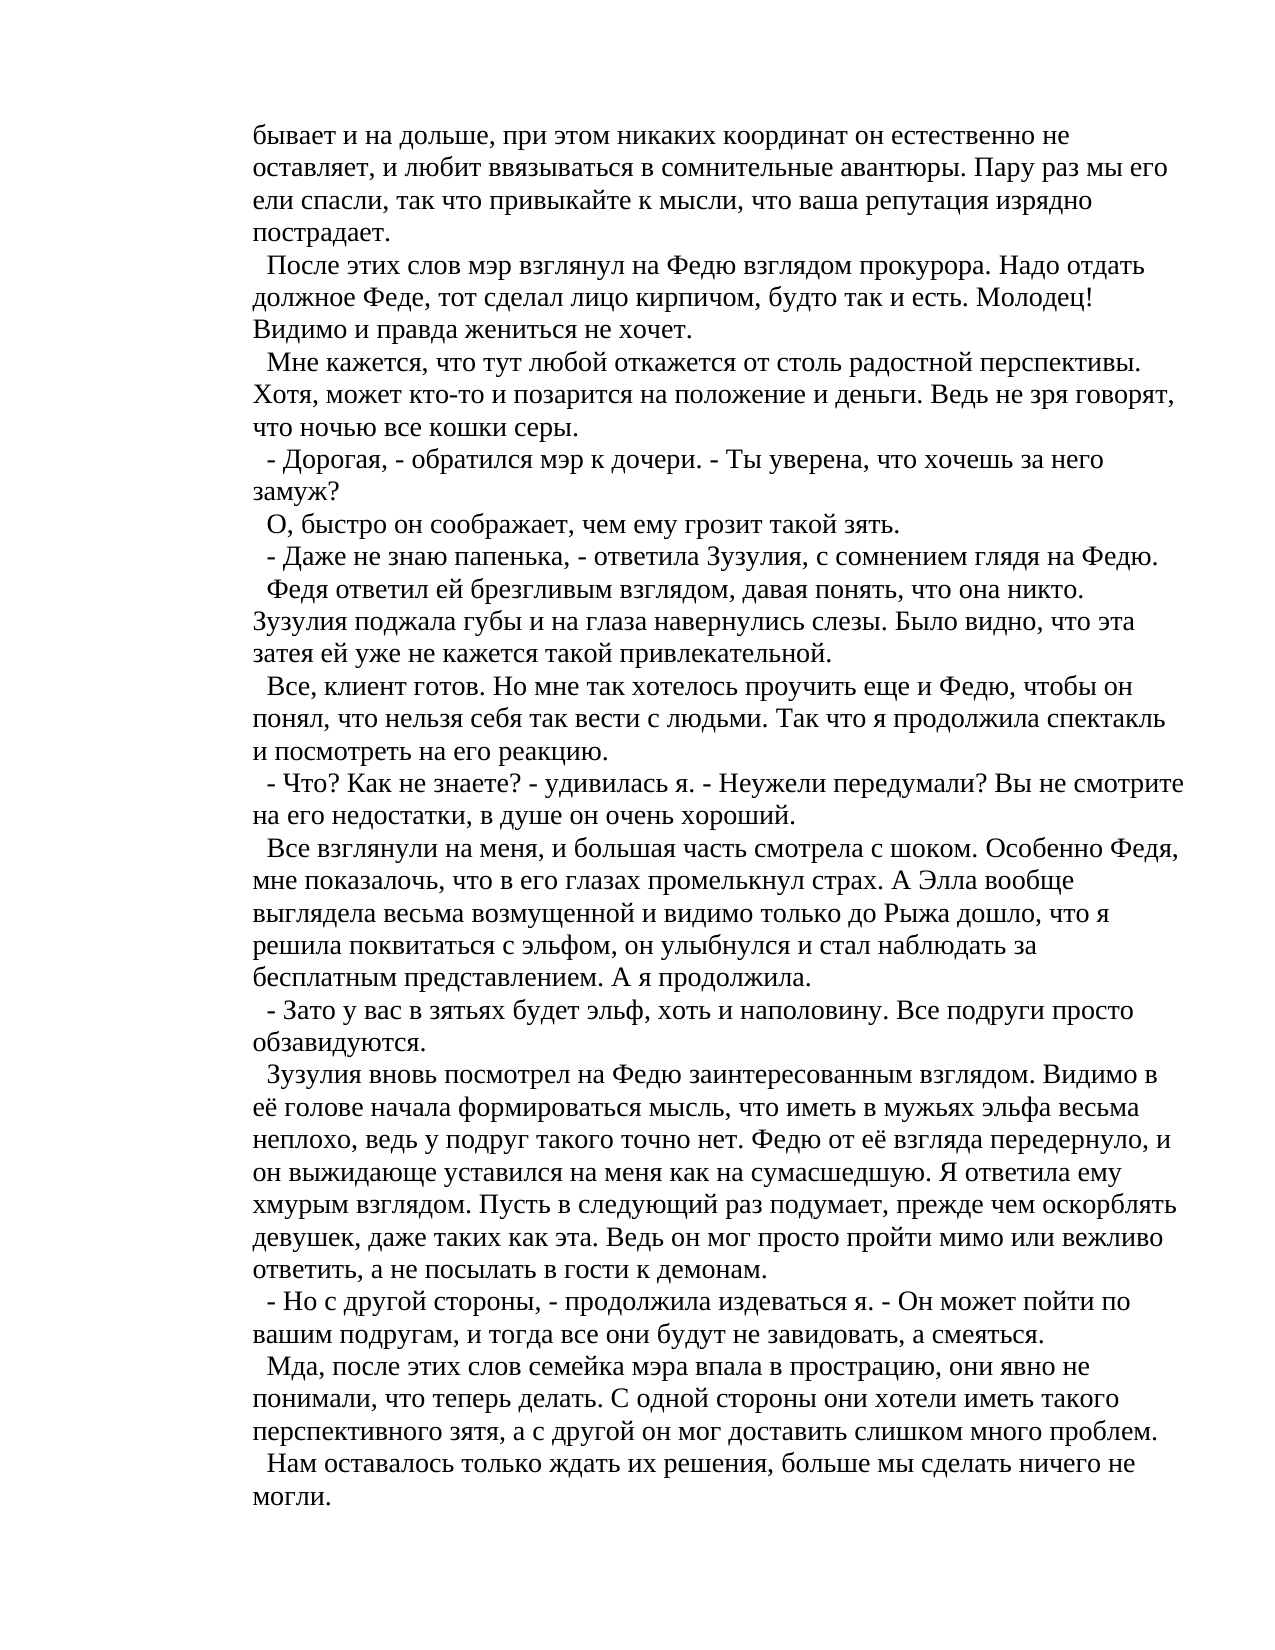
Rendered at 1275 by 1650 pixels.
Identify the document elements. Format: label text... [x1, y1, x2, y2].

text Все, клиент готов. Но мне так хотелось проучить еще и Федю, чтобы он понял, что нельзя себя так вести с людьми. Так что я продолжила спектакль и посмотреть на его реакцию. [252, 669, 1186, 766]
text Все взглянули на меня, и большая часть смотрела с шоком. Особенно Федя, мне показалочь, что в его глазах промелькнул страх. А Элла вообще выглядела весьма возмущенной и видимо только до Рыжа дошло, что я решила поквитаться с эльфом, он улыбнулся и стал наблюдать за бесплатным представлением. А я продолжила. [252, 831, 1186, 993]
text Зузулия вновь посмотрел на Федю заинтересованным взглядом. Видимо в её голове начала формироваться мысль, что иметь в мужьях эльфа весьма неплохо, ведь у подруг такого точно нет. Федю от её взгляда передернуло, и он выжидающе уставился на меня как на сумасшедшую. Я ответила ему хмурым взглядом. Пусть в следующий раз подумает, прежде чем оскорблять девушек, даже таких как эта. Ведь он мог просто пройти мимо или вежливо ответить, а не посылать в гости к демонам. [252, 1058, 1186, 1284]
text Мда, после этих слов семейка мэра впала в прострацию, они явно не понимали, что теперь делать. С одной стороны они хотели иметь такого перспективного зятя, а с другой он мог доставить слишком много проблем. [252, 1349, 1186, 1446]
text - Дорогая, - обратился мэр к дочери. - Ты уверена, что хочешь за него замуж? [252, 442, 1186, 507]
text Нам оставалось только ждать их решения, больше мы сделать ничего не могли. [252, 1446, 1186, 1511]
text - Что? Как не знаете? - удивилась я. - Неужели передумали? Вы не смотрите на его недостатки, в душе он очень хороший. [252, 766, 1186, 831]
text - Но с другой стороны, - продолжила издеваться я. - Он может пойти по вашим подругам, и тогда все они будут не завидовать, а смеяться. [252, 1284, 1186, 1349]
text О, быстро он соображает, чем ему грозит такой зять. [252, 507, 1186, 539]
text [252, 118, 1186, 248]
text - Даже не знаю папенька, - ответила Зузулия, с сомнением глядя на Федю. [252, 539, 1186, 572]
text После этих слов мэр взглянул на Федю взглядом прокурора. Надо отдать должное Феде, тот сделал лицо кирпичом, будто так и есть. Молодец! Видимо и правда жениться не хочет. [252, 248, 1186, 345]
text Мне кажется, что тут любой откажется от столь радостной перспективы. Хотя, может кто-то и позарится на положение и деньги. Ведь не зря говорят, что ночью все кошки серы. [252, 345, 1186, 442]
text Федя ответил ей брезгливым взглядом, давая понять, что она никто. Зузулия поджала губы и на глаза навернулись слезы. Было видно, что эта затея ей уже не кажется такой привлекательной. [252, 572, 1186, 669]
text - Зато у вас в зятьях будет эльф, хоть и наполовину. Все подруги просто обзавидуются. [252, 993, 1186, 1058]
